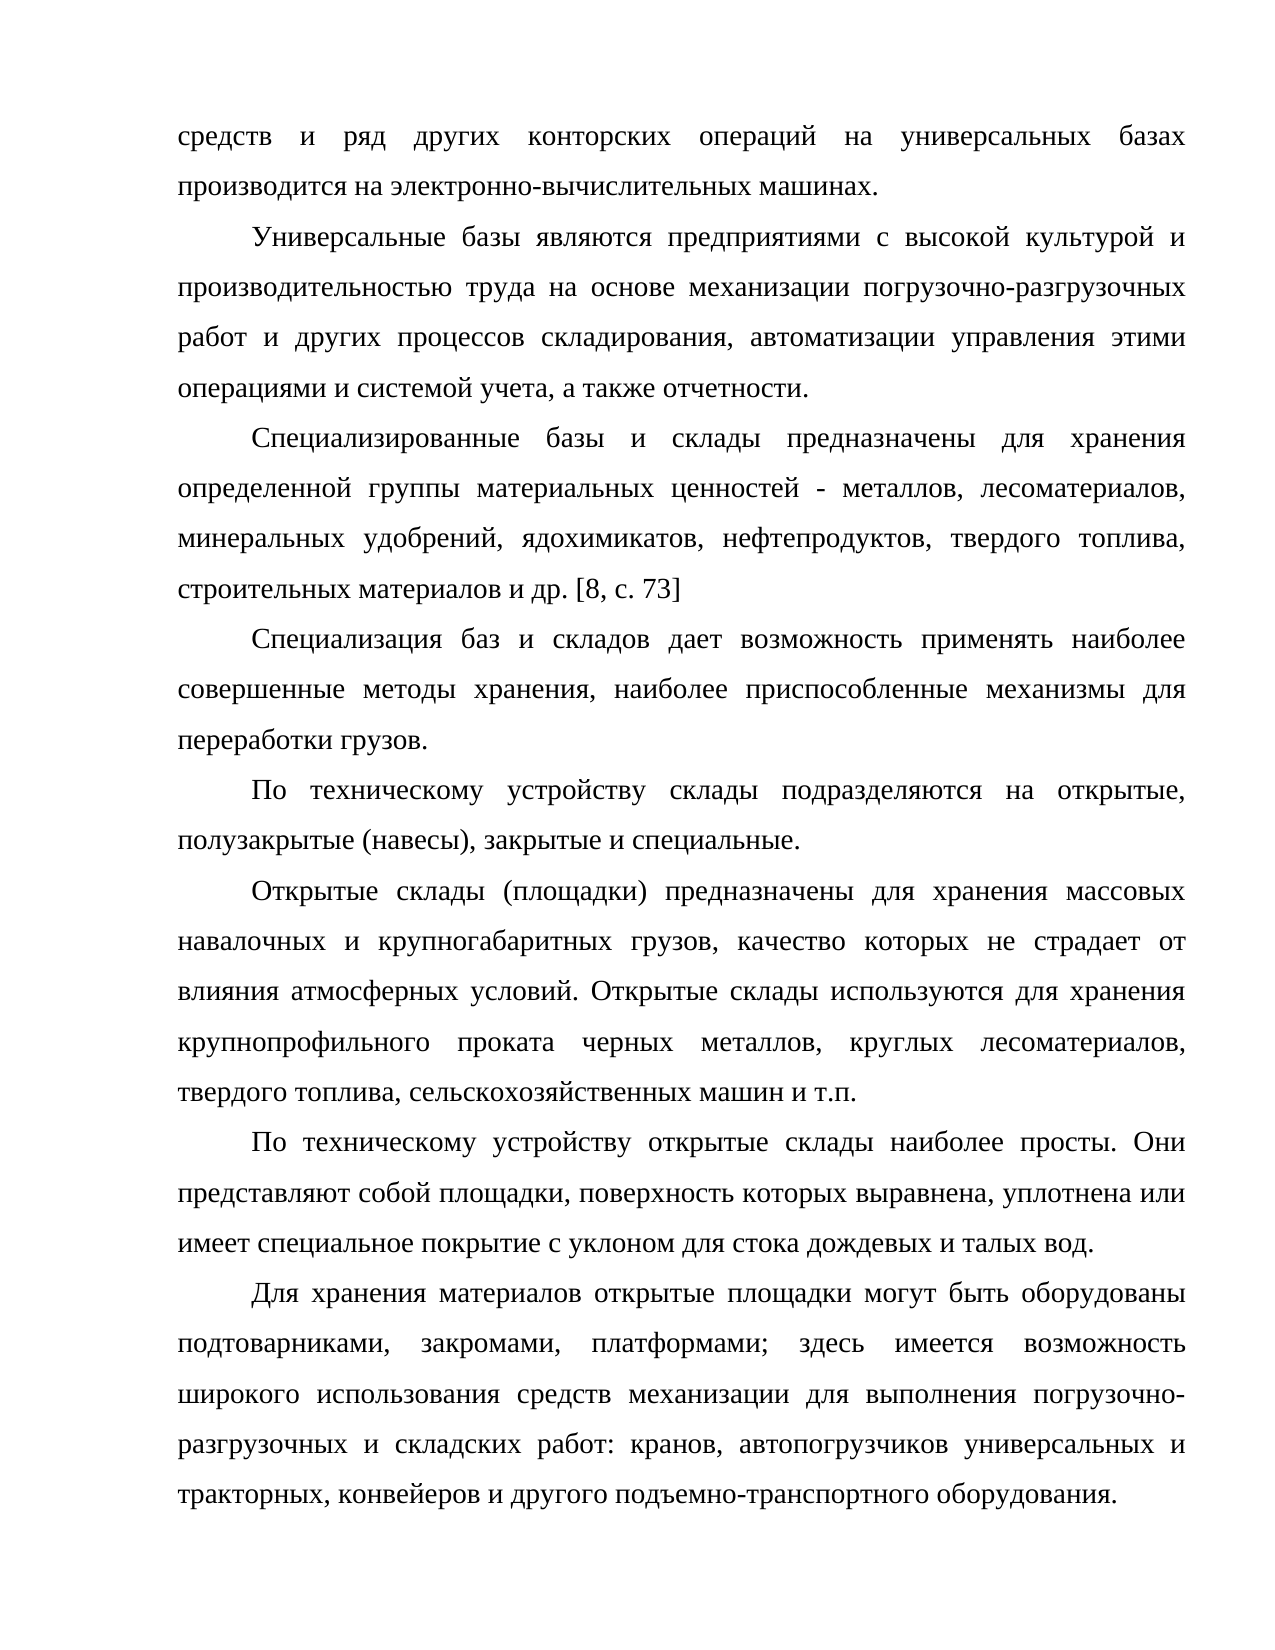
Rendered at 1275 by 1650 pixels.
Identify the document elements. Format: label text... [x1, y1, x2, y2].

text Специализированные базы и склады предназначены для хранения определенной группы материальных ценностей - металлов, лесоматериалов, минеральных удобрений, ядохимикатов, нефтепродуктов, твердого топлива, строительных материалов и др. [8, с. 73] [177, 420, 1186, 604]
text По техническому устройству открытые склады наиболее просты. Они представляют собой площадки, поверхность которых выравнена, уплотнена или имеет специальное покрытие с уклоном для стока дождевых и талых вод. [177, 1124, 1186, 1258]
text Специализация баз и складов дает возможность применять наиболее совершенные методы хранения, наиболее приспособленные механизмы для переработки грузов. [177, 621, 1186, 755]
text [177, 118, 1186, 202]
text Для хранения материалов открытые площадки могут быть оборудованы подтоварниками, закромами, платформами; здесь имеется возможность широкого использования средств механизации для выполнения погрузочно-разгрузочных и складских работ: кранов, автопогрузчиков универсальных и тракторных, конвейеров и другого подъемно-транспортного оборудования. [177, 1275, 1186, 1510]
text Открытые склады (площадки) предназначены для хранения массовых навалочных и крупногабаритных грузов, качество которых не страдает от влияния атмосферных условий. Открытые склады используются для хранения крупнопрофильного проката черных металлов, круглых лесоматериалов, твердого топлива, сельскохозяйственных машин и т.п. [177, 873, 1186, 1108]
text Универсальные базы являются предприятиями с высокой культурой и производительностью труда на основе механизации погрузочно-разгрузочных работ и других процессов складирования, автоматизации управления этими операциями и системой учета, а также отчетности. [177, 219, 1186, 403]
text По техническому устройству склады подразделяются на открытые, полузакрытые (навесы), закрытые и специальные. [177, 772, 1186, 856]
